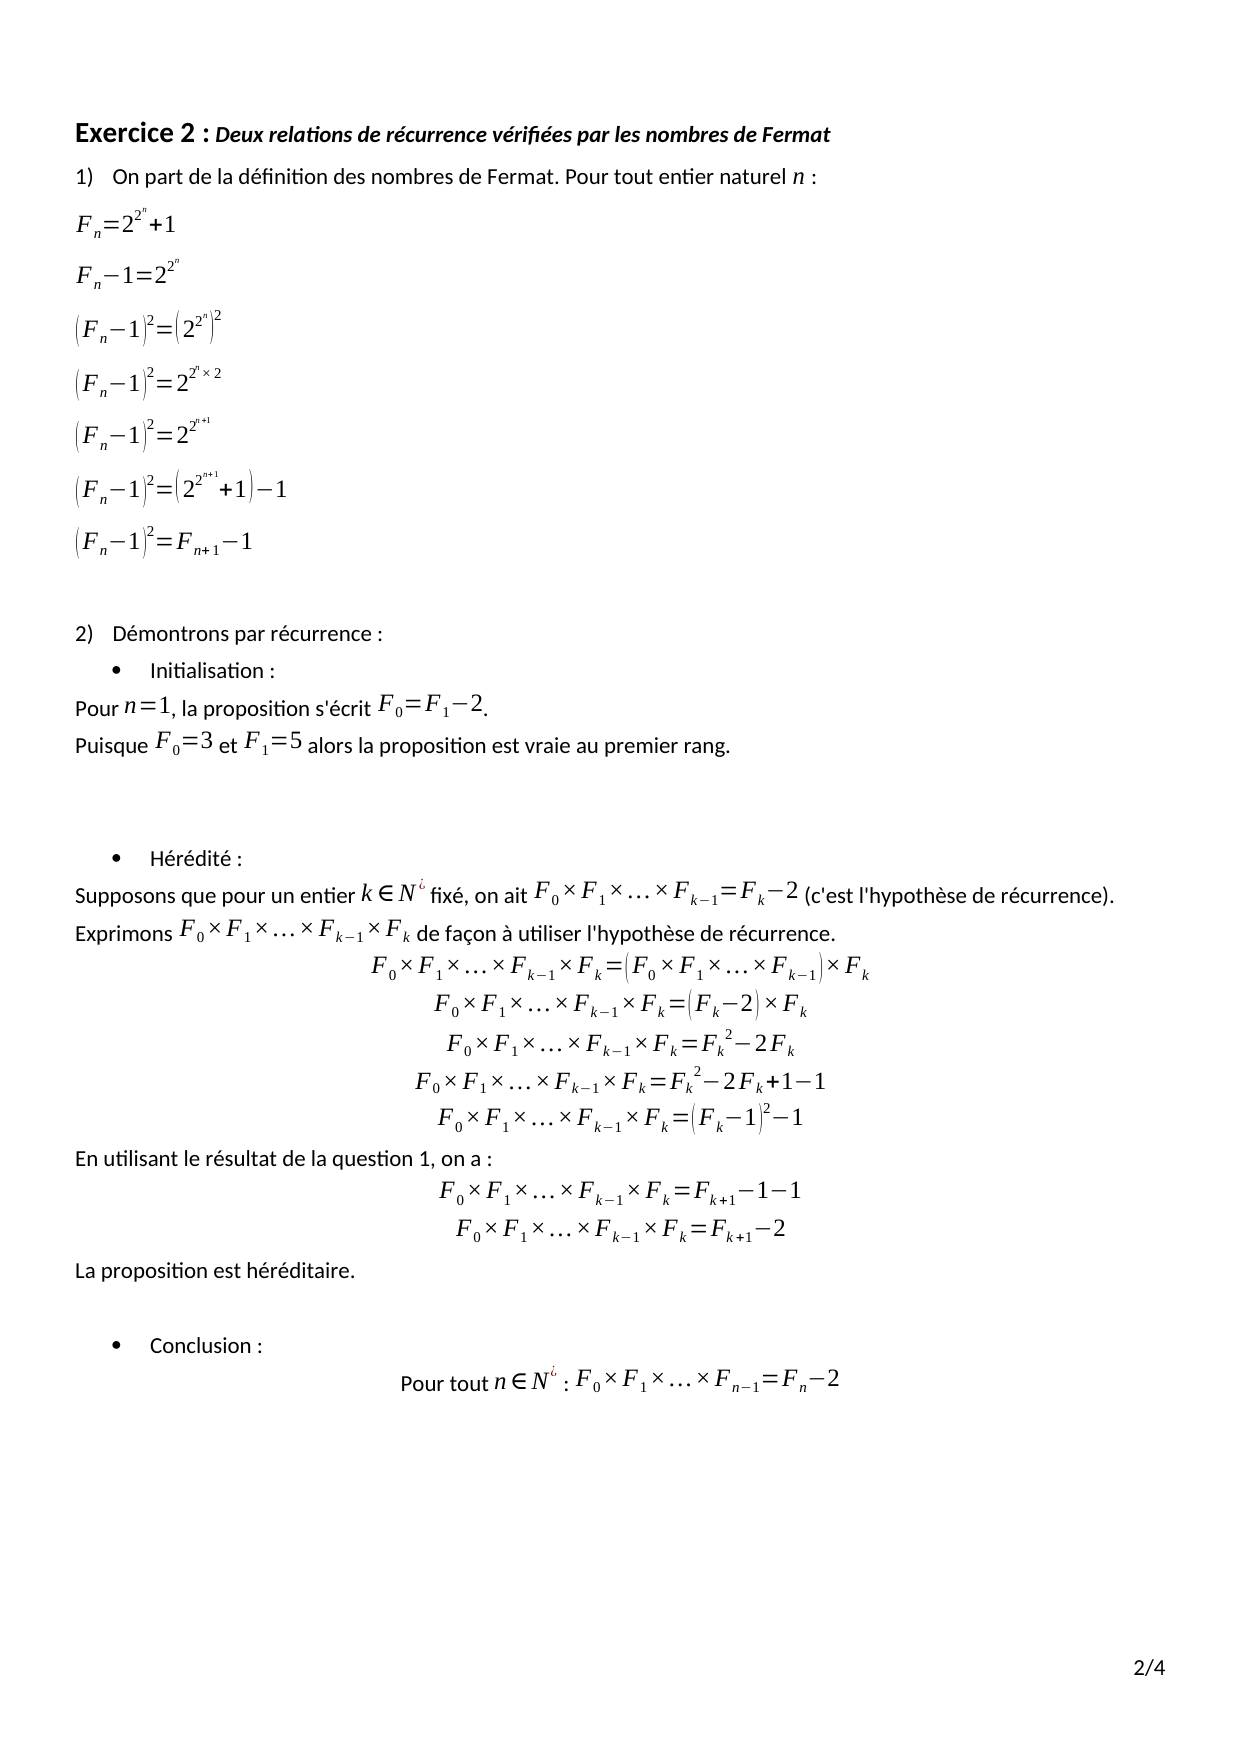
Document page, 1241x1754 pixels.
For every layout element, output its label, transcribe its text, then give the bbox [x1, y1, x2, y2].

text Exprimons de façon à utiliser l'hypothèse de récurrence. [75, 911, 1165, 949]
text Puisque et alors la proposition est vraie au premier rang. [75, 724, 1165, 761]
list Démontrons par récurrence : [75, 611, 1165, 649]
text En utilisant le résultat de la question 1, on a : [75, 1136, 1165, 1174]
text Supposons que pour un entier fixé, on ait (c'est l'hypothèse de récurrence). [75, 874, 1165, 911]
text Exercice 2 : Deux relations de récurrence vérifiées par les nombres de Fermat [75, 112, 1165, 150]
list Hérédité : [112, 836, 1165, 874]
text La proposition est héréditaire. [75, 1249, 1165, 1286]
list On part de la définition des nombres de Fermat. Pour tout entier naturel : [75, 162, 1165, 191]
list Conclusion : [112, 1324, 1165, 1361]
text Pour tout : [75, 1361, 1165, 1399]
list Initialisation : [112, 649, 1165, 686]
text Pour , la proposition s'écrit . [75, 686, 1165, 724]
